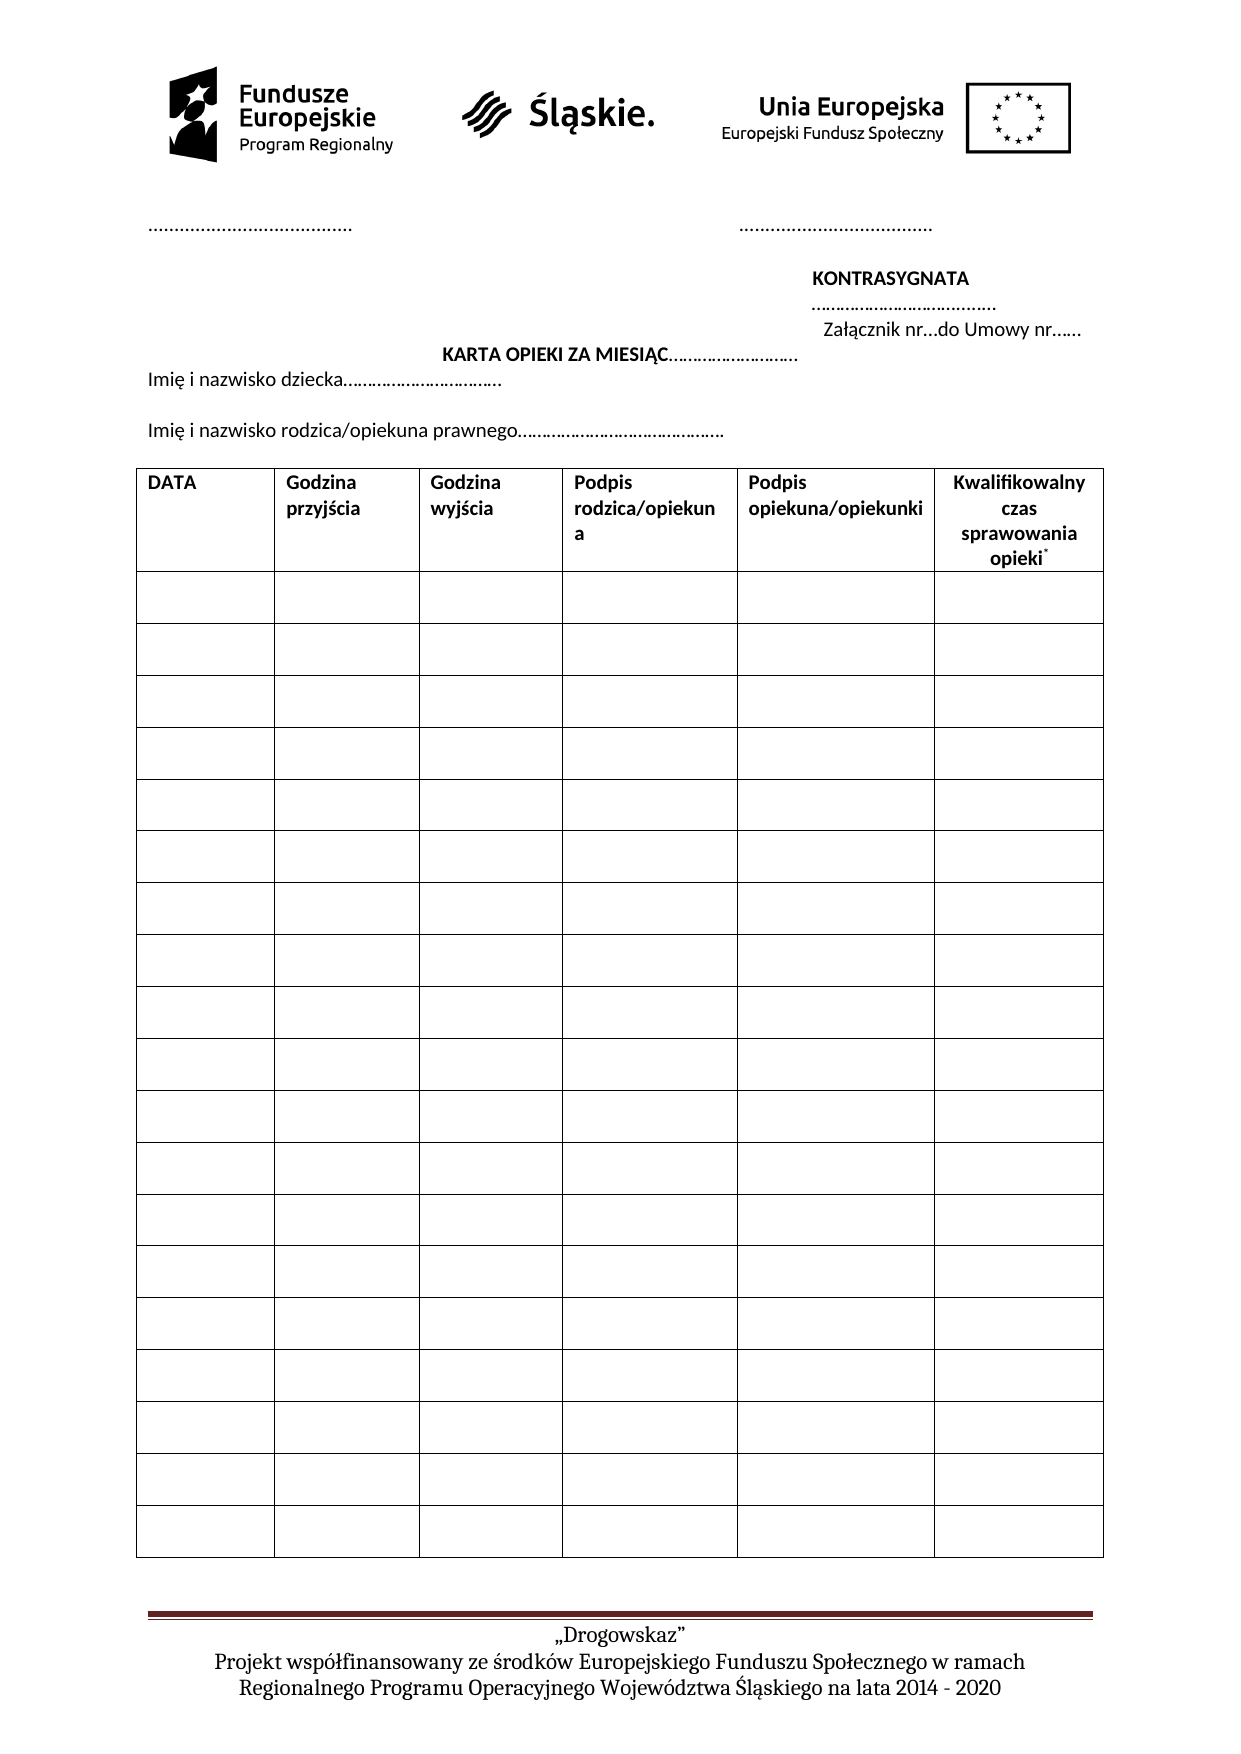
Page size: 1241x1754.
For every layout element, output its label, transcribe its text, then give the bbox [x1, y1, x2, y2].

table_cell [563, 676, 737, 727]
table_cell [420, 883, 562, 934]
table_cell [738, 1298, 934, 1349]
table_header Godzina wyjścia [420, 469, 562, 571]
table_cell [935, 1091, 1103, 1142]
text KONTRASYGNATA [148, 237, 1093, 290]
table_cell [137, 1298, 274, 1349]
table_cell [137, 1246, 274, 1297]
table_cell [935, 883, 1103, 934]
table_cell [275, 1350, 419, 1401]
table_header DATA [137, 469, 274, 571]
table_cell [738, 728, 934, 778]
table_cell [137, 1195, 274, 1245]
table_cell [275, 883, 419, 934]
table_cell [563, 572, 737, 623]
table_cell [137, 1350, 274, 1401]
table_cell [275, 728, 419, 778]
table_cell [137, 883, 274, 934]
table_cell [137, 1454, 274, 1505]
table_cell [563, 1350, 737, 1401]
table_cell [137, 1402, 274, 1453]
table_cell [137, 676, 274, 727]
table_cell [563, 728, 737, 778]
table_cell [738, 1143, 934, 1193]
text ....................................... ..................................... [148, 211, 1093, 237]
table_cell [420, 1454, 562, 1505]
table_cell [563, 1246, 737, 1297]
table_cell [563, 1402, 737, 1453]
table_cell [275, 1039, 419, 1090]
table_cell [420, 935, 562, 986]
table_cell [563, 1143, 737, 1193]
table_cell [738, 572, 934, 623]
table_cell [420, 1143, 562, 1193]
table_header Kwalifikowalny czas sprawowania opieki* [935, 469, 1103, 571]
table_cell [738, 624, 934, 675]
text ………………………….....… [738, 290, 1093, 316]
table_cell [935, 780, 1103, 830]
table_cell [935, 1350, 1103, 1401]
table_cell [137, 572, 274, 623]
table_cell [738, 1091, 934, 1142]
table_cell [935, 987, 1103, 1038]
table_cell [738, 1039, 934, 1090]
table_cell [738, 883, 934, 934]
table_cell [935, 676, 1103, 727]
table_cell [738, 1454, 934, 1505]
table_cell [275, 780, 419, 830]
table_cell [137, 987, 274, 1038]
table_cell [275, 1091, 419, 1142]
text Imię i nazwisko rodzica/opiekuna prawnego……………………………………. [148, 417, 1093, 443]
table_header Godzina przyjścia [275, 469, 419, 571]
table_cell [420, 1350, 562, 1401]
table_cell [420, 728, 562, 778]
table_cell [420, 1246, 562, 1297]
table_cell [563, 1506, 737, 1557]
table_cell [935, 1506, 1103, 1557]
table_cell [275, 1195, 419, 1245]
table_cell [137, 1091, 274, 1142]
table_cell [935, 728, 1103, 778]
table_cell [137, 1506, 274, 1557]
table_cell [420, 1402, 562, 1453]
table_cell [563, 1298, 737, 1349]
table_cell [420, 676, 562, 727]
table_cell [275, 987, 419, 1038]
table_cell [563, 780, 737, 830]
table_cell [738, 1246, 934, 1297]
table_cell [935, 1039, 1103, 1090]
table_cell [420, 1506, 562, 1557]
table_cell [420, 1298, 562, 1349]
table_cell [137, 728, 274, 778]
table_cell [137, 780, 274, 830]
table_cell [420, 624, 562, 675]
text Załącznik nr…do Umowy nr…… [812, 316, 1093, 341]
table_cell [935, 1246, 1103, 1297]
text KARTA OPIEKI ZA MIESIĄC……………………… [148, 341, 1093, 367]
table_cell [563, 1195, 737, 1245]
table_cell [275, 1506, 419, 1557]
table_cell [563, 1091, 737, 1142]
table_cell [563, 883, 737, 934]
table_cell [275, 676, 419, 727]
table_cell [563, 1454, 737, 1505]
table_cell [935, 1143, 1103, 1193]
table_cell [738, 780, 934, 830]
table_cell [275, 572, 419, 623]
table_cell [420, 572, 562, 623]
table_cell [420, 1195, 562, 1245]
table_cell [137, 831, 274, 882]
table_cell [935, 1402, 1103, 1453]
table_cell [738, 1506, 934, 1557]
table_cell [935, 935, 1103, 986]
table_cell [563, 1039, 737, 1090]
table_cell [420, 1091, 562, 1142]
table_cell [738, 935, 934, 986]
table_cell [137, 624, 274, 675]
table_cell [275, 1402, 419, 1453]
table_cell [935, 572, 1103, 623]
table_header Podpis opiekuna/opiekunki [738, 469, 934, 571]
table_cell [275, 1143, 419, 1193]
picture [147, 44, 1093, 184]
table_cell [935, 1454, 1103, 1505]
table_cell [738, 1350, 934, 1401]
table_cell [738, 831, 934, 882]
table_cell [137, 1143, 274, 1193]
table_cell [935, 1298, 1103, 1349]
table_cell [420, 987, 562, 1038]
table_cell [420, 1039, 562, 1090]
table_cell [935, 1195, 1103, 1245]
text Imię i nazwisko dziecka…………………………… [148, 367, 1093, 392]
table_cell [563, 831, 737, 882]
table_cell [738, 1195, 934, 1245]
table_cell [275, 1298, 419, 1349]
table_cell [137, 1039, 274, 1090]
table_cell [935, 624, 1103, 675]
table_cell [275, 624, 419, 675]
table_cell [563, 935, 737, 986]
table_cell [275, 1246, 419, 1297]
table_cell [738, 1402, 934, 1453]
table_cell [275, 935, 419, 986]
table_cell [563, 987, 737, 1038]
table_cell [137, 935, 274, 986]
table_cell [935, 831, 1103, 882]
table_cell [275, 1454, 419, 1505]
table_cell [738, 676, 934, 727]
table_cell [738, 987, 934, 1038]
table_cell [275, 831, 419, 882]
table_cell [563, 624, 737, 675]
table_header Podpis rodzica/opiekuna [563, 469, 737, 571]
table_cell [420, 831, 562, 882]
table_cell [420, 780, 562, 830]
